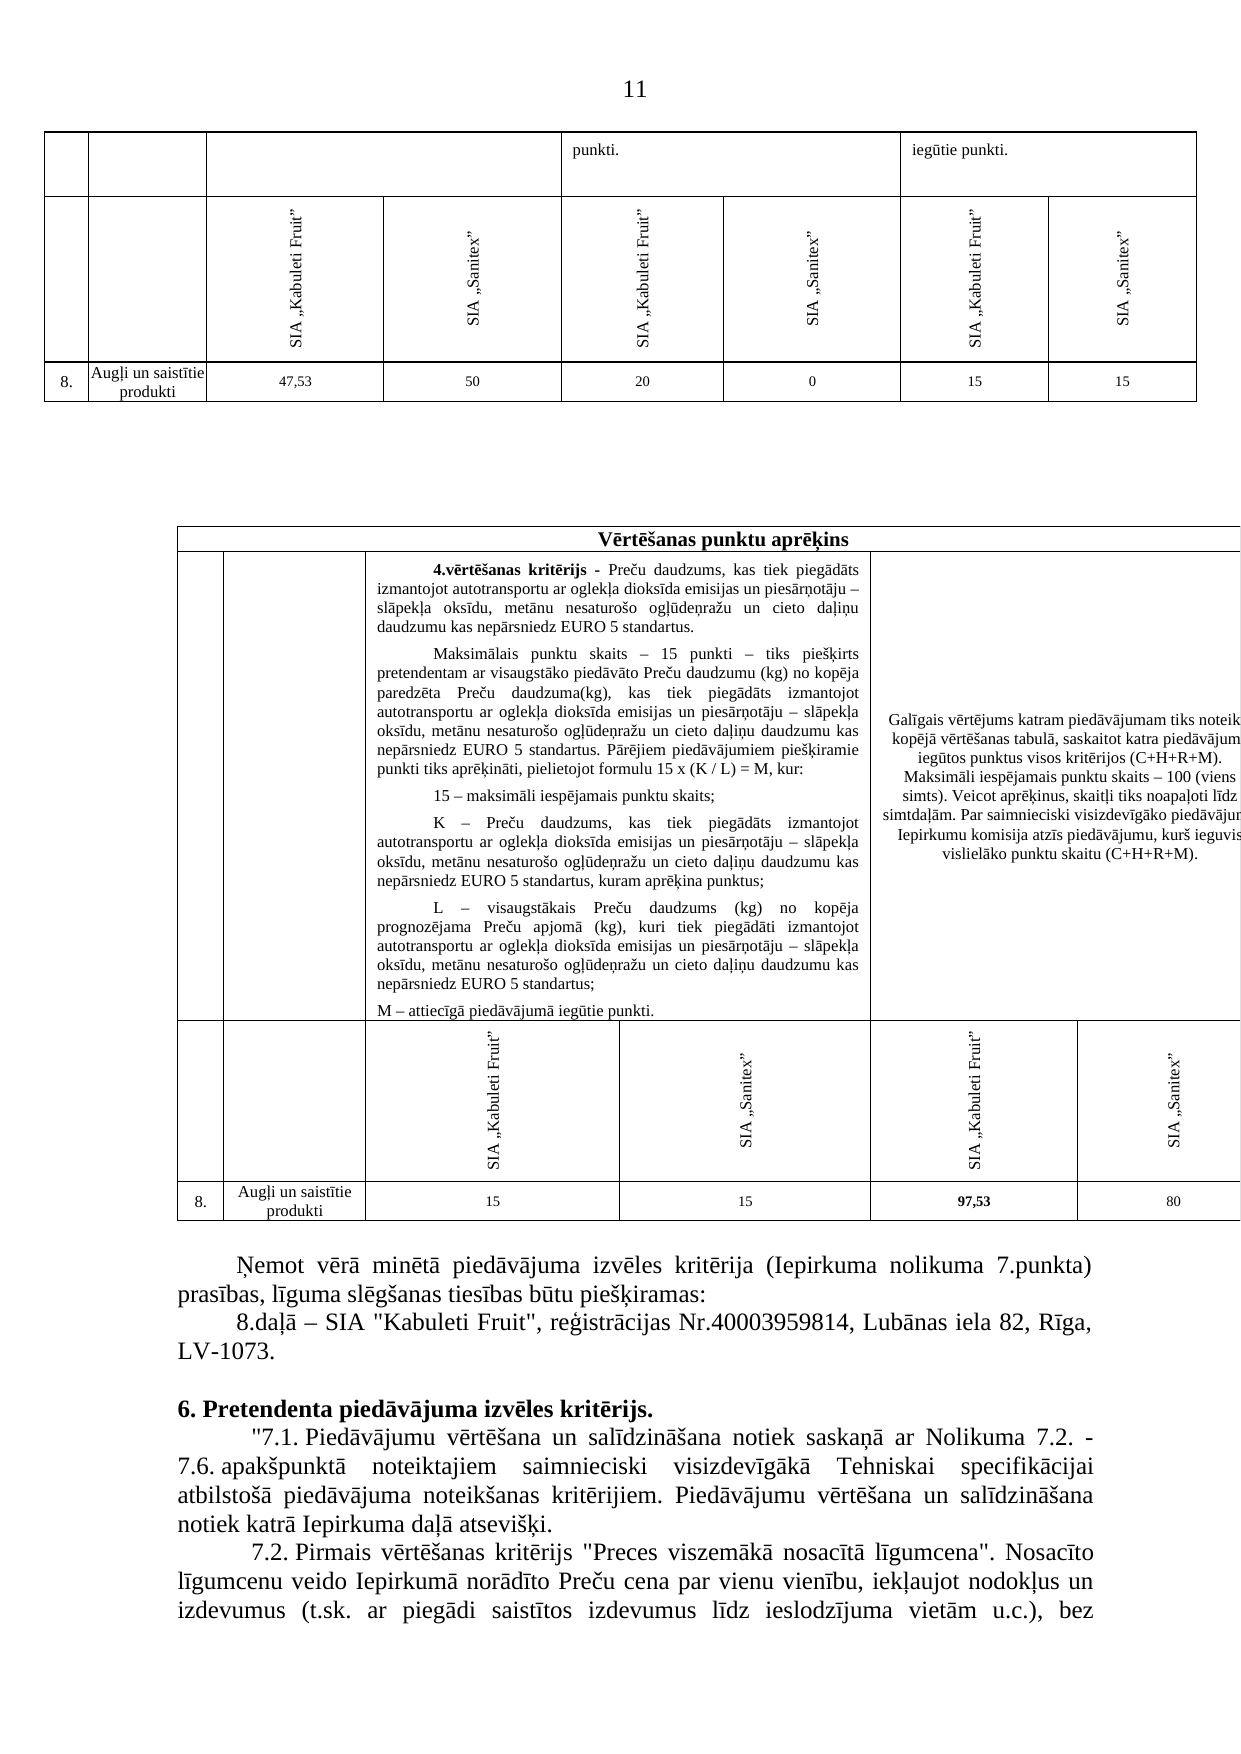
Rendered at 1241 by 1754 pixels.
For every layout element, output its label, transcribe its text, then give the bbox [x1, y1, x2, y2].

table_cell SIA „Sanitex” [724, 197, 900, 361]
table_cell [178, 552, 223, 1020]
table_cell SIA „Sanitex” [1078, 1021, 1240, 1181]
table_cell 4.vērtēšanas kritērijs - Preču daudzums, kas tiek piegādāts izmantojot autotransportu ar oglekļa dioksīda emisijas un piesārņotāju – slāpekļa oksīdu, metānu nesaturošo ogļūdeņražu un cieto daļiņu daudzumu kas nepārsniedz EURO 5 standartus. Maksimālais punktu skaits – 15 punkti – tiks piešķirts pretendentam ar visaugstāko piedāvāto Preču daudzumu (kg) no kopēja paredzēta Preču daudzuma(kg), kas tiek piegādāts izmantojot autotransportu ar oglekļa dioksīda emisijas un piesārņotāju – slāpekļa oksīdu, metānu nesaturošo ogļūdeņražu un cieto daļiņu daudzumu kas nepārsniedz EURO 5 standartus. Pārējiem piedāvājumiem piešķiramie punkti tiks aprēķināti, pielietojot formulu 15 x (K / L) = M, kur: 15 – maksimāli iespējamais punktu skaits; K – Preču daudzums, kas tiek piegādāts izmantojot autotransportu ar oglekļa dioksīda emisijas un piesārņotāju – slāpekļa oksīdu, metānu nesaturošo ogļūdeņražu un cieto daļiņu daudzumu kas nepārsniedz EURO 5 standartus, kuram aprēķina punktus; L – visaugstākais Preču daudzums (kg) no kopēja prognozējama Preču apjomā (kg), kuri tiek piegādāti izmantojot autotransportu ar oglekļa dioksīda emisijas un piesārņotāju – slāpekļa oksīdu, metānu nesaturošo ogļūdeņražu un cieto daļiņu daudzumu kas nepārsniedz EURO 5 standartus; M – attiecīgā piedāvājumā iegūtie punkti. [366, 552, 870, 1020]
table_cell 8. [178, 1182, 223, 1220]
table_cell [45, 197, 88, 361]
table_cell 80 [1078, 1182, 1240, 1220]
table_cell SIA „Sanitex” [384, 197, 561, 361]
table_cell SIA „Kabuleti Fruit” [871, 1021, 1077, 1181]
table_cell SIA „Kabuleti Fruit” [562, 197, 723, 361]
table_cell [224, 552, 365, 1020]
table_cell [178, 1021, 223, 1181]
table_cell [89, 197, 206, 361]
table_cell SIA „Sanitex” [620, 1021, 870, 1181]
table_cell SIA „Kabuleti Fruit” [901, 197, 1048, 361]
table_cell 15 [620, 1182, 870, 1220]
table_cell 15 [366, 1182, 619, 1220]
text 8.daļā – SIA "Kabuleti Fruit", reģistrācijas Nr.40003959814, Lubānas iela 82, Rīga, LV-1073. [177, 1307, 1093, 1365]
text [177, 1537, 1094, 1624]
table_cell 15 [1049, 363, 1196, 401]
table_cell SIA „Kabuleti Fruit” [366, 1021, 619, 1181]
table_cell SIA „Sanitex” [1049, 197, 1196, 361]
table_header Vērtēšanas punktu aprēķins [178, 527, 1240, 551]
table_cell 97,53 [871, 1182, 1077, 1220]
table_cell Augļi un saistītie produkti [224, 1182, 365, 1220]
table_cell 20 [562, 363, 723, 401]
table_cell SIA „Kabuleti Fruit” [207, 197, 383, 361]
table_cell Augļi un saistītie produkti [89, 363, 206, 401]
table_cell 47,53 [207, 363, 383, 401]
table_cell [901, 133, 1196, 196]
table_cell [45, 133, 88, 196]
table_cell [207, 133, 561, 196]
table_cell [89, 133, 206, 196]
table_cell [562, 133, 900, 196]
text "7.1. Piedāvājumu vērtēšana un salīdzināšana notiek saskaņā ar Nolikuma 7.2. - 7.6. apakšpunktā noteiktajiem saimnieciski visizdevīgākā Tehniskai specifikācijai atbilstošā piedāvājuma noteikšanas kritērijiem. Piedāvājumu vērtēšana un salīdzināšana notiek katrā Iepirkuma daļā atsevišķi. [177, 1422, 1094, 1537]
table_cell [224, 1021, 365, 1181]
table_cell 15 [901, 363, 1048, 401]
table_cell 0 [724, 363, 900, 401]
text Ņemot vērā minētā piedāvājuma izvēles kritērija (Iepirkuma nolikuma 7.punkta) prasības, līguma slēgšanas tiesības būtu piešķiramas: [177, 1250, 1093, 1307]
table_cell Galīgais vērtējums katram piedāvājumam tiks noteikts kopējā vērtēšanas tabulā, saskaitot katra piedāvājuma iegūtos punktus visos kritērijos (C+H+R+M). Maksimāli iespējamais punktu skaits – 100 (viens simts). Veicot aprēķinus, skaitļi tiks noapaļoti līdz simtdaļām. Par saimnieciski visizdevīgāko piedāvājumu Iepirkumu komisija atzīs piedāvājumu, kurš ieguvis vislielāko punktu skaitu (C+H+R+M). [871, 552, 1240, 1020]
text 6. Pretendenta piedāvājuma izvēles kritērijs. [177, 1394, 1172, 1422]
table_cell 50 [384, 363, 561, 401]
table_cell 8. [45, 363, 88, 401]
